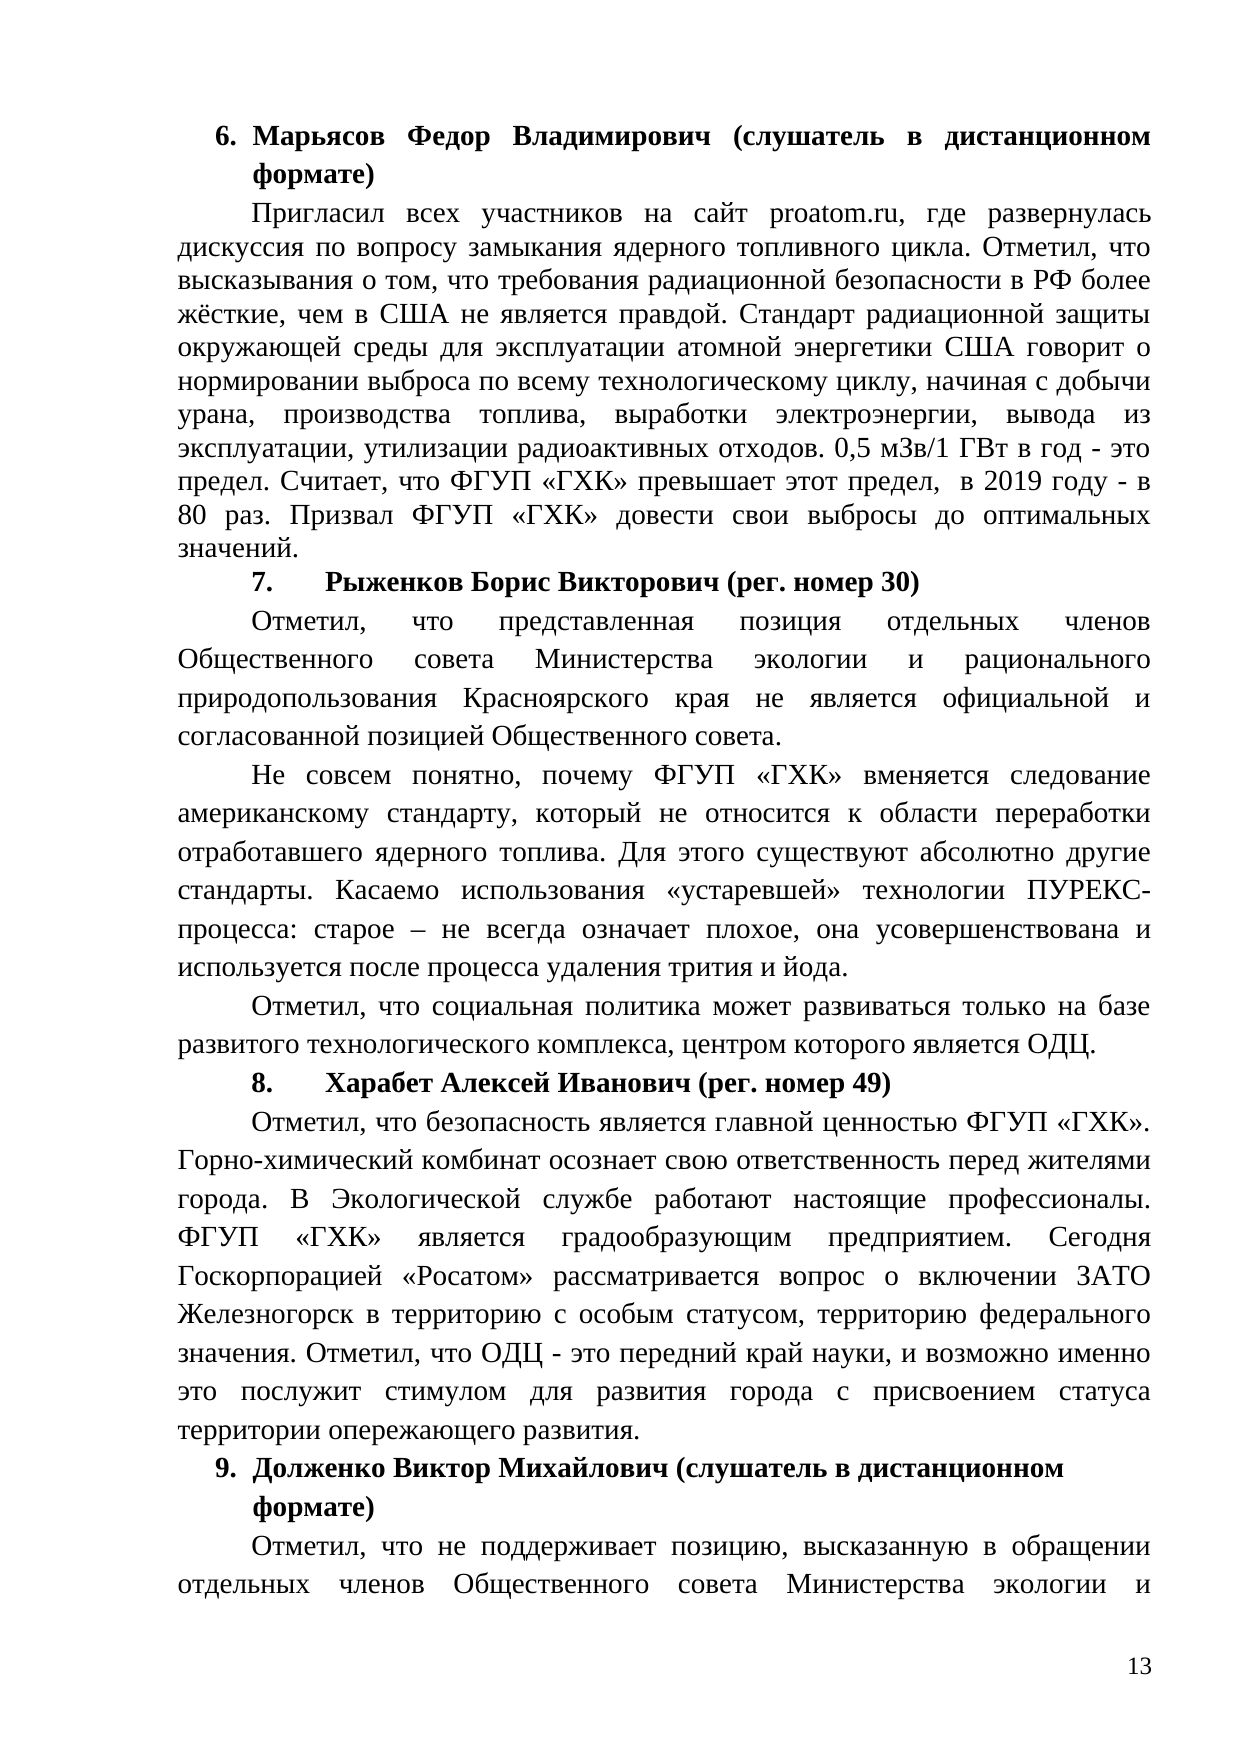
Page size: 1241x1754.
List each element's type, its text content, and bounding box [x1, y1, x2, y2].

list Марьясов Федор Владимирович (слушатель в дистанционном формате) [215, 118, 1152, 190]
list Отметил, что социальная политика может развиваться только на базе развитого технологического комплекса, центром которого является ОДЦ. [177, 988, 1152, 1060]
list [177, 1528, 1152, 1600]
list Харабет Алексей Иванович (рег. номер 49) [177, 1065, 1152, 1099]
list Отметил, что представленная позиция отдельных членов Общественного совета Министерства экологии и рационального природопользования Красноярского края не является официальной и согласованной позицией Общественного совета. [177, 603, 1152, 752]
list Пригласил всех участников на сайт proatom.ru, где развернулась дискуссия по вопросу замыкания ядерного топливного цикла. Отметил, что высказывания о том, что требования радиационной безопасности в РФ более жёсткие, чем в США не является правдой. Стандарт радиационной защиты окружающей среды для эксплуатации атомной энергетики США говорит о нормировании выброса по всему технологическому циклу, начиная с добычи урана, производства топлива, выработки электроэнергии, вывода из эксплуатации, утилизации радиоактивных отходов. 0,5 мЗв/1 ГВт в год - это предел. Считает, что ФГУП «ГХК» превышает этот предел, в 2019 году - в 80 раз. Призвал ФГУП «ГХК» довести свои выбросы до оптимальных значений. [177, 195, 1152, 564]
list Отметил, что безопасность является главной ценностью ФГУП «ГХК». Горно-химический комбинат осознает свою ответственность перед жителями города. В Экологической службе работают настоящие профессионалы. ФГУП «ГХК» является градообразующим предприятием. Сегодня Госкорпорацией «Росатом» рассматривается вопрос о включении ЗАТО Железногорск в территорию с особым статусом, территорию федерального значения. Отметил, что ОДЦ - это передний край науки, и возможно именно это послужит стимулом для развития города с присвоением статуса территории опережающего развития. [177, 1104, 1152, 1446]
list Не совсем понятно, почему ФГУП «ГХК» вменяется следование американскому стандарту, который не относится к области переработки отработавшего ядерного топлива. Для этого существуют абсолютно другие стандарты. Касаемо использования «устаревшей» технологии ПУРЕКС-процесса: старое – не всегда означает плохое, она усовершенствована и используется после процесса удаления трития и йода. [177, 757, 1152, 983]
list Долженко Виктор Михайлович (слушатель в дистанционном формате) [215, 1451, 1152, 1523]
list Рыженков Борис Викторович (рег. номер 30) [177, 564, 1152, 598]
